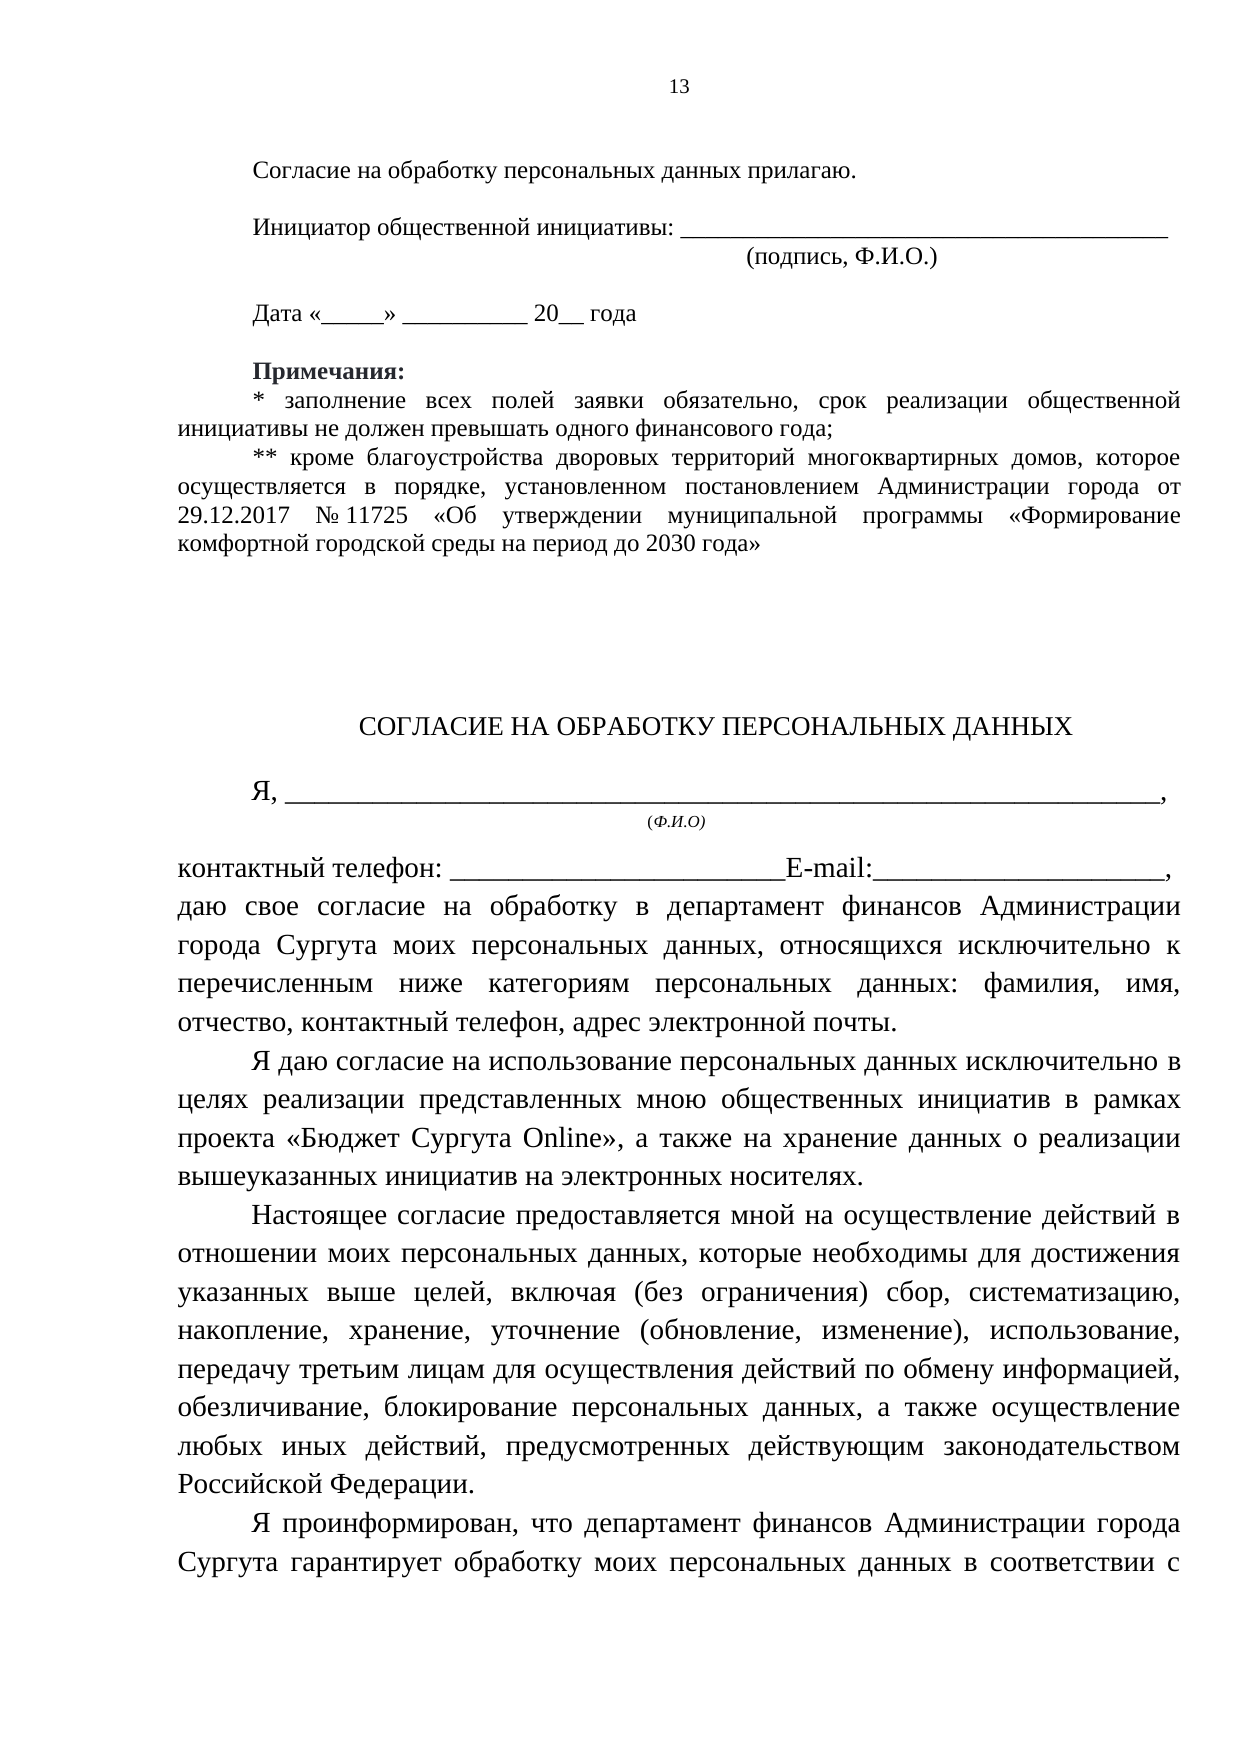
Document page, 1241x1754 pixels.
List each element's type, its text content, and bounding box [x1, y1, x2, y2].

text даю свое согласие на обработку в департамент финансов Администрации города Сургута моих персональных данных, относящихся исключительно к перечисленным ниже категориям персональных данных: фамилия, имя, отчество, контактный телефон, адрес электронной почты. [177, 888, 1181, 1038]
text Согласие на обработку персональных данных прилагаю. [177, 155, 1181, 183]
text ** кроме благоустройства дворовых территорий многоквартирных домов, которое осуществляется в порядке, установленном постановлением Администрации города от 29.12.2017 № 11725 «Об утверждении муниципальной программы «Формирование комфортной городской среды на период до 2030 года» [177, 442, 1181, 557]
text Примечания: [177, 356, 1181, 385]
text Я, ____________________________________________________________, [177, 773, 1181, 806]
text Дата «_____» __________ 20__ года [177, 298, 1181, 327]
text Настоящее согласие предоставляется мной на осуществление действий в отношении моих персональных данных, которые необходимы для достижения указанных выше целей, включая (без ограничения) сбор, систематизацию, накопление, хранение, уточнение (обновление, изменение), использование, передачу третьим лицам для осуществления действий по обмену информацией, обезличивание, блокирование персональных данных, а также осуществление любых иных действий, предусмотренных действующим законодательством Российской Федерации. [177, 1197, 1181, 1500]
text (подпись, Ф.И.О.) [177, 241, 1181, 270]
text (Ф.И.О) [177, 811, 1181, 845]
text контактный телефон: _______________________E-mail:____________________, [177, 850, 1181, 883]
text СОГЛАСИЕ НА ОБРАБОТКУ ПЕРСОНАЛЬНЫХ ДАННЫХ [177, 711, 1181, 742]
text Я даю согласие на использование персональных данных исключительно в целях реализации представленных мною общественных инициатив в рамках проекта «Бюджет Сургута Online», а также на хранение данных о реализации вышеуказанных инициатив на электронных носителях. [177, 1043, 1181, 1192]
text Инициатор общественной инициативы: _______________________________________ [177, 212, 1181, 241]
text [177, 1505, 1181, 1577]
text * заполнение всех полей заявки обязательно, срок реализации общественной инициативы не должен превышать одного финансового года; [177, 385, 1181, 442]
